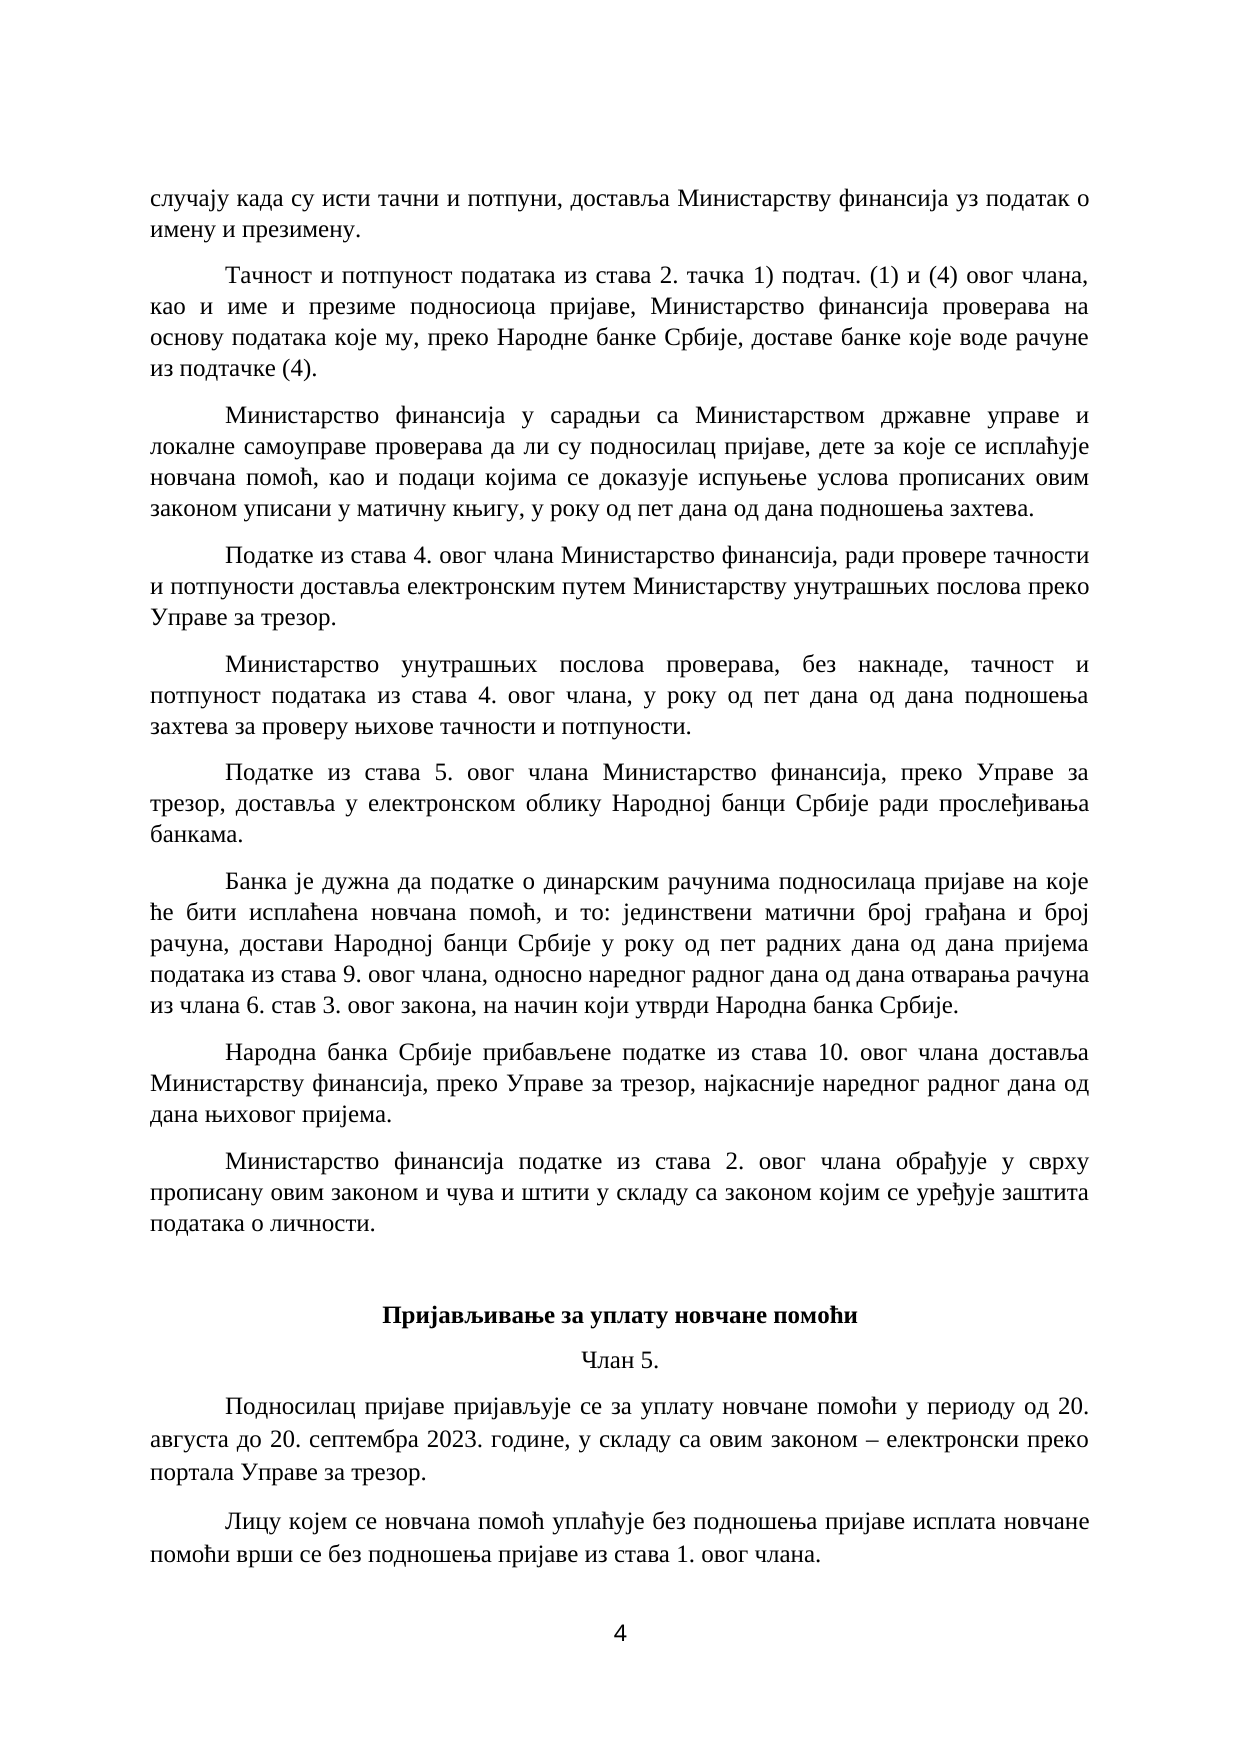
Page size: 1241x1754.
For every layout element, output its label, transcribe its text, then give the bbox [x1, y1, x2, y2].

text Министарство унутрашњих послова проверава, без накнаде, тачност и потпуност података из става 4. овог члана, у року од пет дана од дана подношења захтева за проверу њихове тачности и потпуности. [150, 649, 1090, 739]
text Министарство финансија у сарадњи са Министарством државне управе и локалне самоуправе проверава да ли су подносилац пријаве, дете за које се исплаћује новчана помоћ, као и подаци којима се доказује испуњење услова прописаних овим законом уписани у матичну књигу, у року од пет дана од дана подношења захтева. [150, 400, 1090, 522]
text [150, 183, 1090, 242]
text Лицу којем се новчана помоћ уплаћује без подношења пријаве исплата новчане помоћи врши се без подношења пријаве из става 1. овог члана. [150, 1506, 1090, 1568]
text Пријављивање за уплату новчане помоћи [150, 1300, 1090, 1329]
text Члан 5. [150, 1346, 1090, 1374]
text Податке из става 4. овог члана Министарство финансија, ради провере тачности и потпуности доставља електронским путем Министарству унутрашњих послова преко Управе за трезор. [150, 540, 1090, 631]
text Подносилац пријаве пријављује се за уплату новчане помоћи у периоду од 20. августа до 20. септембра 2023. године, у складу са овим законом – електронски преко портала Управе за трезор. [150, 1391, 1090, 1486]
text Тачност и потпуност података из става 2. тачка 1) подтач. (1) и (4) овог члана, као и име и презиме подносиоца пријаве, Министарство финансија проверава на основу података које му, преко Народне банке Србије, доставе банке које воде рачуне из подтачке (4). [150, 260, 1090, 382]
text Податке из става 5. овог члана Министарство финансија, преко Управе за трезор, доставља у електронском облику Народној банци Србије ради прослеђивања банкама. [150, 757, 1090, 848]
text Банка је дужна да податке о динарским рачунима подносилаца пријаве на које ће бити исплаћена новчана помоћ, и то: јединствени матични број грађана и број рачуна, достави Народној банци Србије у року од пет радних дана од дана пријема података из става 9. овог члана, односно наредног радног дана од дана отварања рачуна из члана 6. став 3. овог закона, на начин који утврди Народна банка Србије. [150, 866, 1090, 1019]
text Министарство финансија податке из става 2. овог члана обрађује у сврху прописану овим законом и чува и штити у складу са законом којим се уређује заштита података о личности. [150, 1146, 1090, 1237]
text Народна банка Србије прибављене податке из става 10. овог члана доставља Министарству финансија, преко Управе за трезор, најкасније наредног радног дана од дана њиховог пријема. [150, 1037, 1090, 1128]
